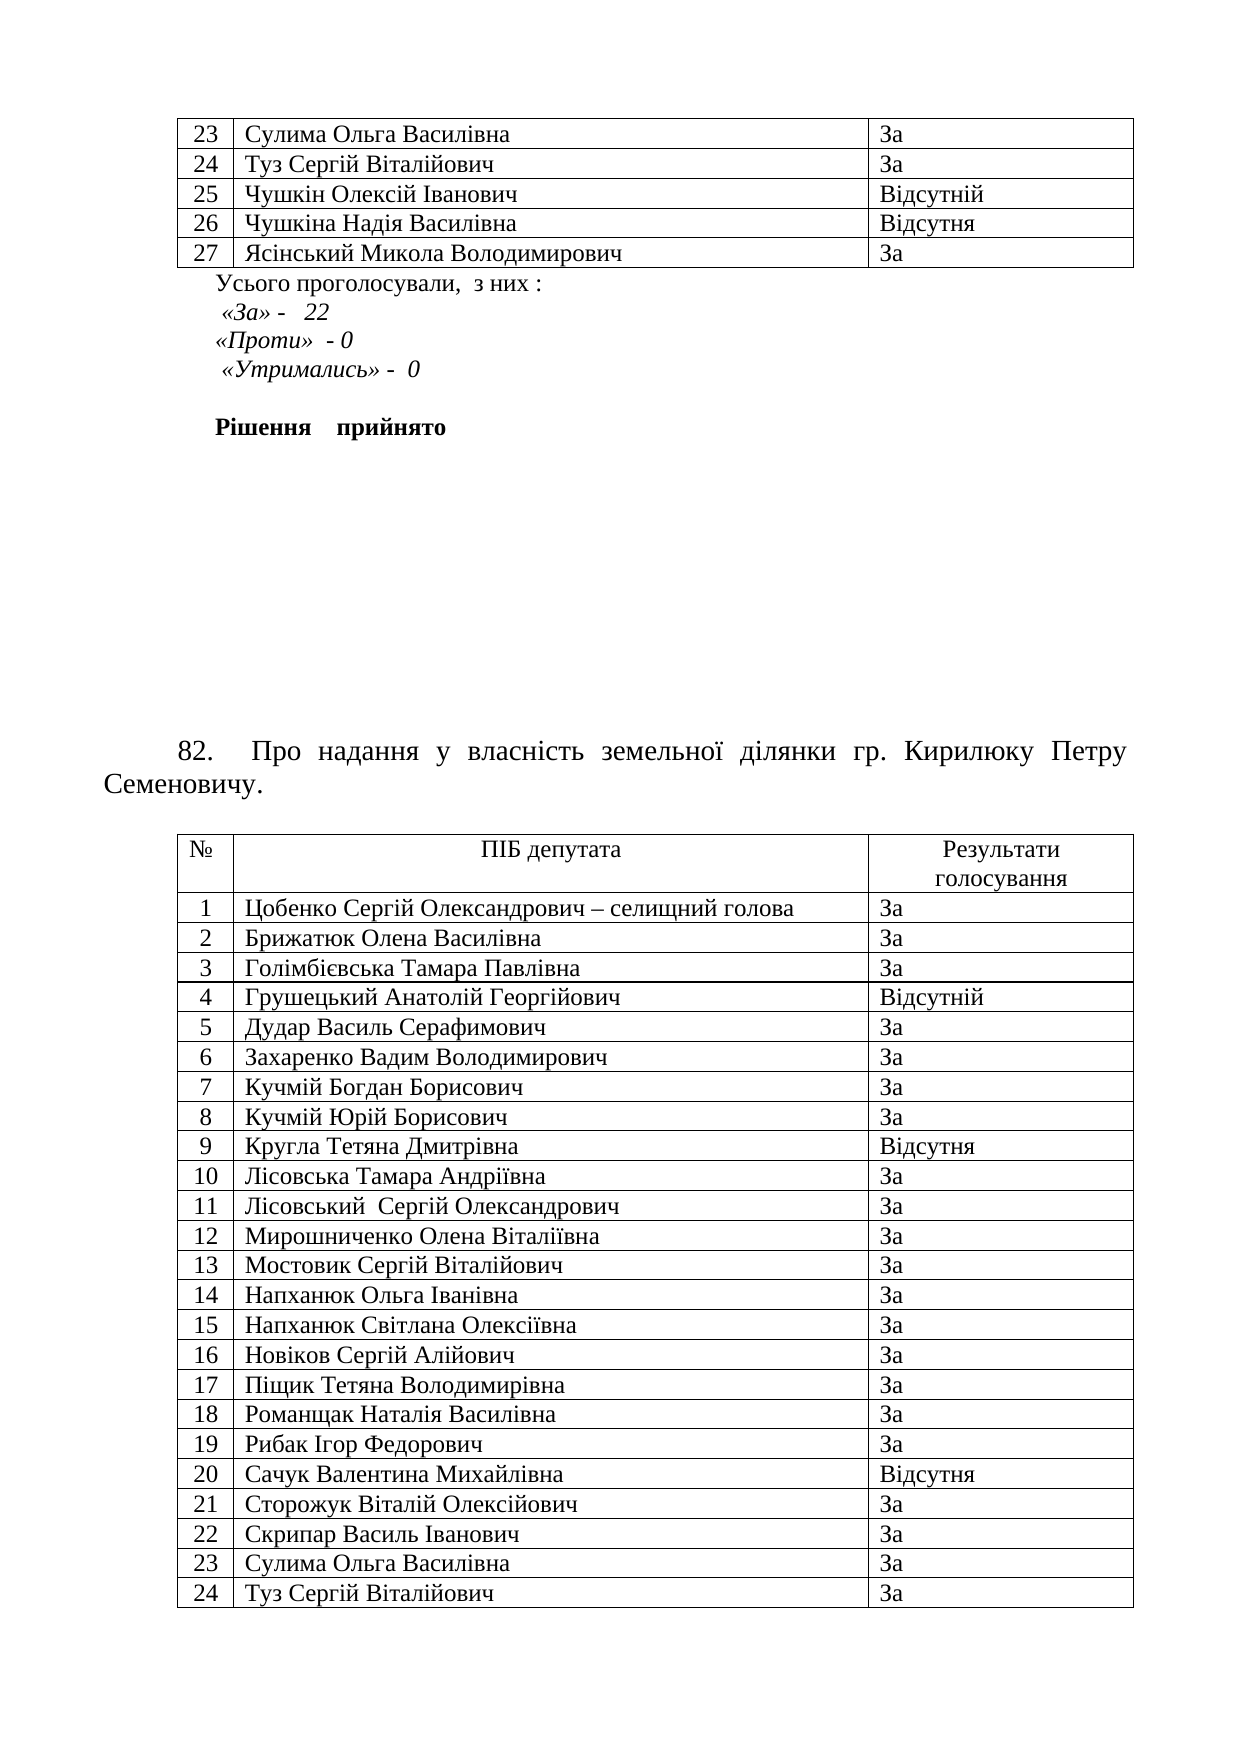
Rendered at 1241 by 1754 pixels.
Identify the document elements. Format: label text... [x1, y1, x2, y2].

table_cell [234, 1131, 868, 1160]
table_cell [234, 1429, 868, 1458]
list Про надання у власність земельної ділянки гр. Кирилюку Петру Семеновичу. [103, 733, 1128, 800]
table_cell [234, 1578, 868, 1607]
list Усього проголосували, з них : [215, 268, 1152, 297]
list Рішення прийнято [215, 412, 1152, 441]
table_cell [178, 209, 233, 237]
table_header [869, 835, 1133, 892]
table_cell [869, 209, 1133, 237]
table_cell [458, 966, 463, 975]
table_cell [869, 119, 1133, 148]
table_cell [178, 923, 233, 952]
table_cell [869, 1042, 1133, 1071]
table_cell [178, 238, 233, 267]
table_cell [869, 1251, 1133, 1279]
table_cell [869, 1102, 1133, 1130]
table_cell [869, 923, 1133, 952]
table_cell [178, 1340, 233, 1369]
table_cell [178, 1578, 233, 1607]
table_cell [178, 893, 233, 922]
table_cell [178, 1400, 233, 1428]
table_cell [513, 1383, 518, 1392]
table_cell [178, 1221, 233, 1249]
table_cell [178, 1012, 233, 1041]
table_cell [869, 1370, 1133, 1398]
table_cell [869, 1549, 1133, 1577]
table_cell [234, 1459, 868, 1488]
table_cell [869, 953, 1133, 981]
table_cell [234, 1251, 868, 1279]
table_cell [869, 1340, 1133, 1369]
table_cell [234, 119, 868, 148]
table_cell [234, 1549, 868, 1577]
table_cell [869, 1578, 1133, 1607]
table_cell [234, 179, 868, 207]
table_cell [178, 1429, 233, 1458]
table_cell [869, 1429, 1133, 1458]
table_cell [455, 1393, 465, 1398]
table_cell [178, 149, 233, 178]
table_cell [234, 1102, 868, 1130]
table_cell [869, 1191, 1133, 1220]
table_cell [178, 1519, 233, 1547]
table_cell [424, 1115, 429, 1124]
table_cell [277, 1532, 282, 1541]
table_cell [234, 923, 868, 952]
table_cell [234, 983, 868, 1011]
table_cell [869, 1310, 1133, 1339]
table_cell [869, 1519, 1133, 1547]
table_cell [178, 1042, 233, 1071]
list «За» - 22 [215, 297, 1152, 326]
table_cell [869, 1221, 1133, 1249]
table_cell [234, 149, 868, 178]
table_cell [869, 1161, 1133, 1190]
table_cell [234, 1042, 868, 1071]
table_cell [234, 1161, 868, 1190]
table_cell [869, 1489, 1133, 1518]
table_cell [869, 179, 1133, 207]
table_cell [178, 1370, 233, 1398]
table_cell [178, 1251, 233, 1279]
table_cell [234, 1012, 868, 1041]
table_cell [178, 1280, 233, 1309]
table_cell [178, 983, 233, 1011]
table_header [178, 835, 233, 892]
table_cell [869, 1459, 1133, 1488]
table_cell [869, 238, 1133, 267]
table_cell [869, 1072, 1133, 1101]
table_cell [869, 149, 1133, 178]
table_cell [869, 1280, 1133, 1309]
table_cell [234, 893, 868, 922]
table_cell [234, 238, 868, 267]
list «Проти» - 0 [215, 326, 1152, 354]
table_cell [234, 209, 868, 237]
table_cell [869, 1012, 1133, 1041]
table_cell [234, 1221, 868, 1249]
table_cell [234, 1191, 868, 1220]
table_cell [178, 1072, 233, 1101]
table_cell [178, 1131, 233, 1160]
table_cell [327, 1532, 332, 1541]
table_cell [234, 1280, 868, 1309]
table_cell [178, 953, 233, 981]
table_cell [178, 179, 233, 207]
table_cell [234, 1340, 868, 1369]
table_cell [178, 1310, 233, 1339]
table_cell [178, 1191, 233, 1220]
list «Утримались» - 0 [215, 354, 1152, 383]
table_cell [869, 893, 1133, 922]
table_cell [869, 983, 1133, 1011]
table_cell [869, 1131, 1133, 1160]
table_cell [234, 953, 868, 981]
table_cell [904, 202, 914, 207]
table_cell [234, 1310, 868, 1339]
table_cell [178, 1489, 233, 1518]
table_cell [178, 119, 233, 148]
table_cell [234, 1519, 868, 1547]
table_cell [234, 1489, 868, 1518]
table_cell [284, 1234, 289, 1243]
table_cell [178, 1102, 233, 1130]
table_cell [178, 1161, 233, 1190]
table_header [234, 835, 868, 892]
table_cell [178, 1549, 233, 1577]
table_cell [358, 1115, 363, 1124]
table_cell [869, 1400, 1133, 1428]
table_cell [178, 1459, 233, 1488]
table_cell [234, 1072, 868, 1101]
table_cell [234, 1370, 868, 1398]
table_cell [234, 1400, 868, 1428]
